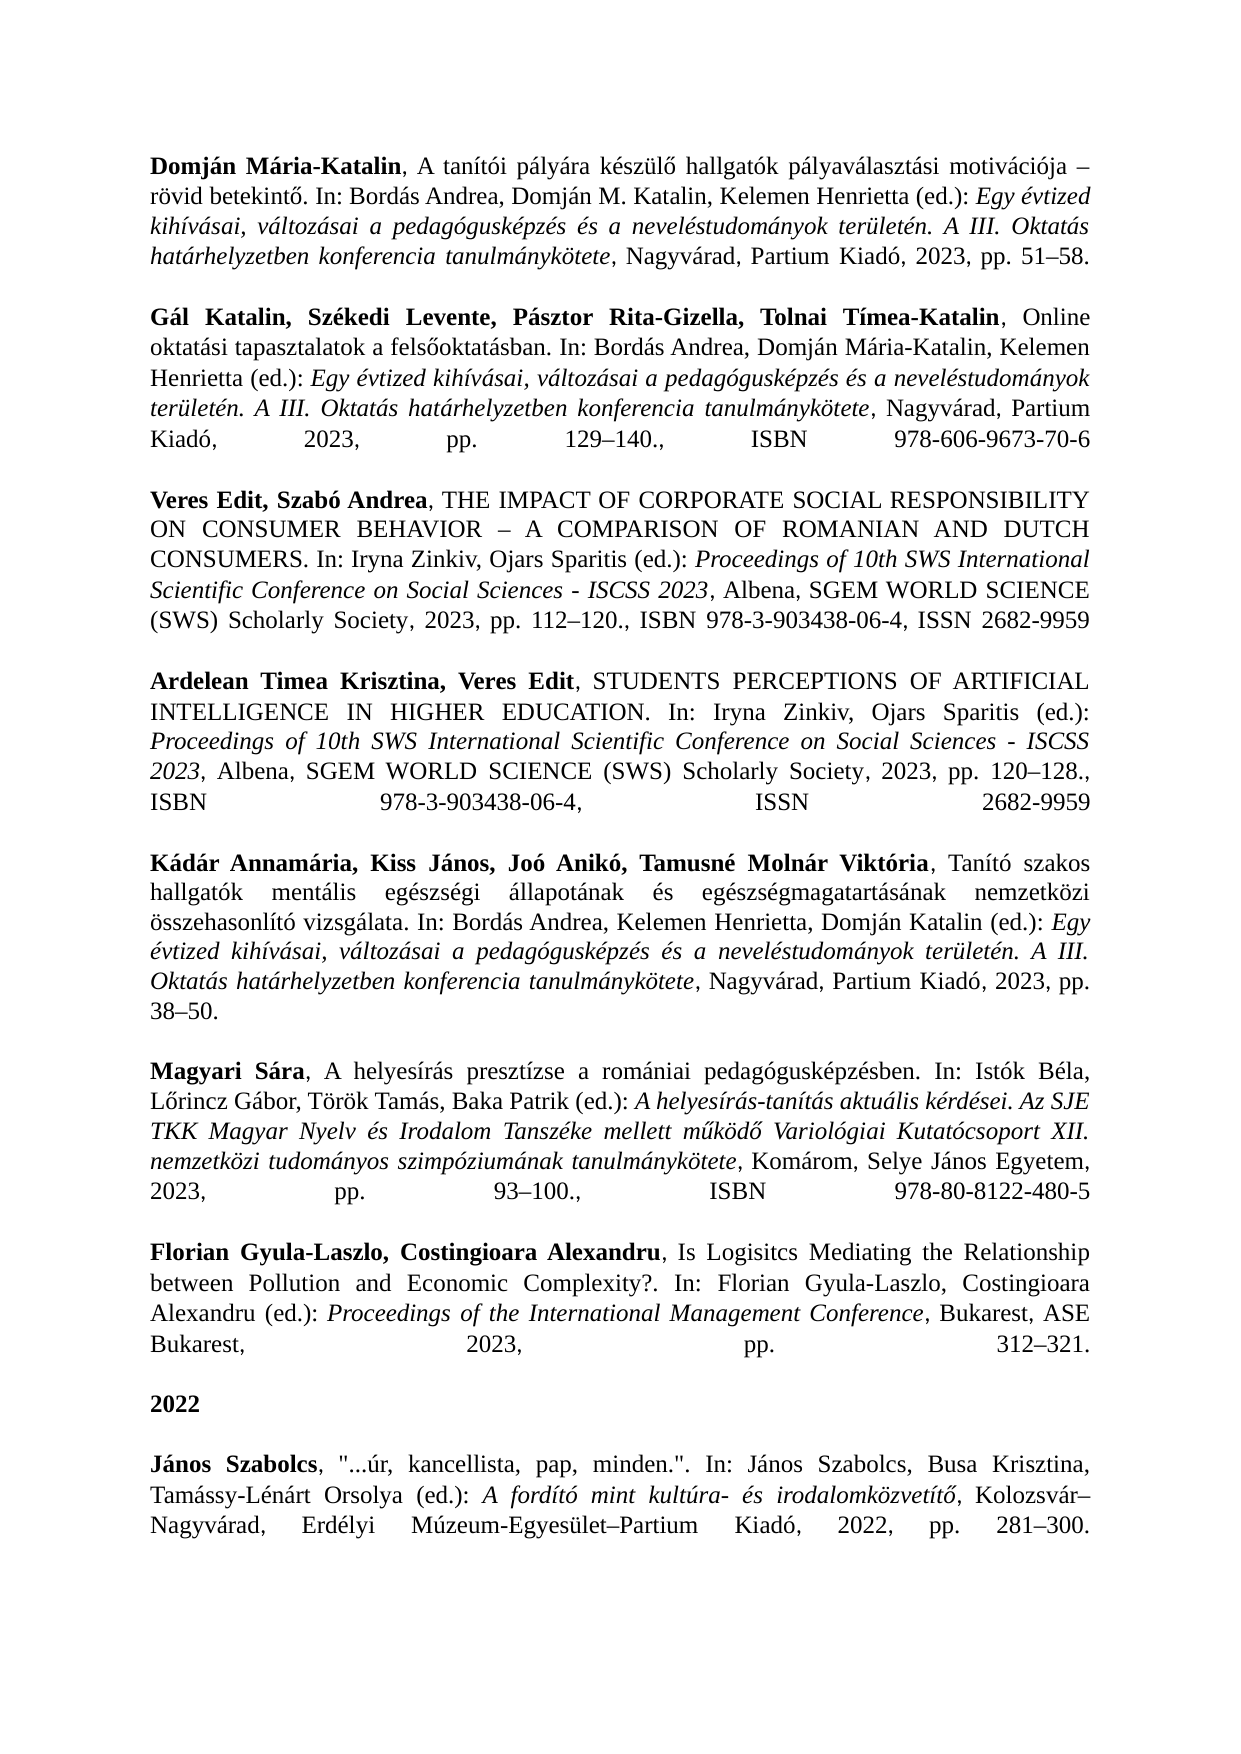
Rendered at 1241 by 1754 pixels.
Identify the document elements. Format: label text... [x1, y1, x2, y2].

text János Szabolcs, "...úr, kancellista, pap, minden.". In: János Szabolcs, Busa Krisztina, Tamássy-Lénárt Orsolya (ed.): A fordító mint kultúra- és irodalomközvetítő, Kolozsvár–Nagyvárad, Erdélyi Múzeum-Egyesület–Partium Kiadó, 2022, pp. 281–300. [150, 1448, 1090, 1570]
text Ardelean Timea Krisztina, Veres Edit, STUDENTS PERCEPTIONS OF ARTIFICIAL INTELLIGENCE IN HIGHER EDUCATION. In: Iryna Zinkiv, Ojars Sparitis (ed.): Proceedings of 10th SWS International Scientific Conference on Social Sciences - ISCSS 2023, Albena, SGEM WORLD SCIENCE (SWS) Scholarly Society, 2023, pp. 120–128., ISBN 978-3-903438-06-4, ISSN 2682-9959 [150, 665, 1090, 847]
text Magyari Sára, A helyesírás presztízse a romániai pedagógusképzésben. In: Istók Béla, Lőrincz Gábor, Török Tamás, Baka Patrik (ed.): A helyesírás-tanítás aktuális kérdései. Az SJE TKK Magyar Nyelv és Irodalom Tanszéke mellett működő Variológiai Kutatócsoport XII. nemzetközi tudományos szimpóziumának tanulmánykötete, Komárom, Selye János Egyetem, 2023, pp. 93–100., ISBN 978-80-8122-480-5 [150, 1055, 1090, 1236]
text Gál Katalin, Székedi Levente, Pásztor Rita-Gizella, Tolnai Tímea-Katalin, Online oktatási tapasztalatok a felsőoktatásban. In: Bordás Andrea, Domján Mária-Katalin, Kelemen Henrietta (ed.): Egy évtized kihívásai, változásai a pedagógusképzés és a neveléstudományok területén. A III. Oktatás határhelyzetben konferencia tanulmánykötete, Nagyvárad, Partium Kiadó, 2023, pp. 129–140., ISBN 978-606-9673-70-6 [150, 301, 1090, 484]
text Veres Edit, Szabó Andrea, THE IMPACT OF CORPORATE SOCIAL RESPONSIBILITY ON CONSUMER BEHAVIOR – A COMPARISON OF ROMANIAN AND DUTCH CONSUMERS. In: Iryna Zinkiv, Ojars Sparitis (ed.): Proceedings of 10th SWS International Scientific Conference on Social Sciences - ISCSS 2023, Albena, SGEM WORLD SCIENCE (SWS) Scholarly Society, 2023, pp. 112–120., ISBN 978-3-903438-06-4, ISSN 2682-9959 [150, 484, 1090, 665]
text Kádár Annamária, Kiss János, Joó Anikó, Tamusné Molnár Viktória, Tanító szakos hallgatók mentális egészségi állapotának és egészségmagatartásának nemzetközi összehasonlító vizsgálata. In: Bordás Andrea, Kelemen Henrietta, Domján Katalin (ed.): Egy évtized kihívásai, változásai a pedagógusképzés és a neveléstudományok területén. A III. Oktatás határhelyzetben konferencia tanulmánykötete, Nagyvárad, Partium Kiadó, 2023, pp. 38–50. [150, 847, 1090, 1055]
text Florian Gyula-Laszlo, Costingioara Alexandru, Is Logisitcs Mediating the Relationship between Pollution and Economic Complexity?. In: Florian Gyula-Laszlo, Costingioara Alexandru (ed.): Proceedings of the International Management Conference, Bukarest, ASE Bukarest, 2023, pp. 312–321. [150, 1236, 1090, 1389]
text Domján Mária-Katalin, A tanítói pályára készülő hallgatók pályaválasztási motivációja – rövid betekintő. In: Bordás Andrea, Domján M. Katalin, Kelemen Henrietta (ed.): Egy évtized kihívásai, változásai a pedagógusképzés és a neveléstudományok területén. A III. Oktatás határhelyzetben konferencia tanulmánykötete, Nagyvárad, Partium Kiadó, 2023, pp. 51–58. [150, 150, 1090, 301]
text 2022 [150, 1389, 1090, 1448]
